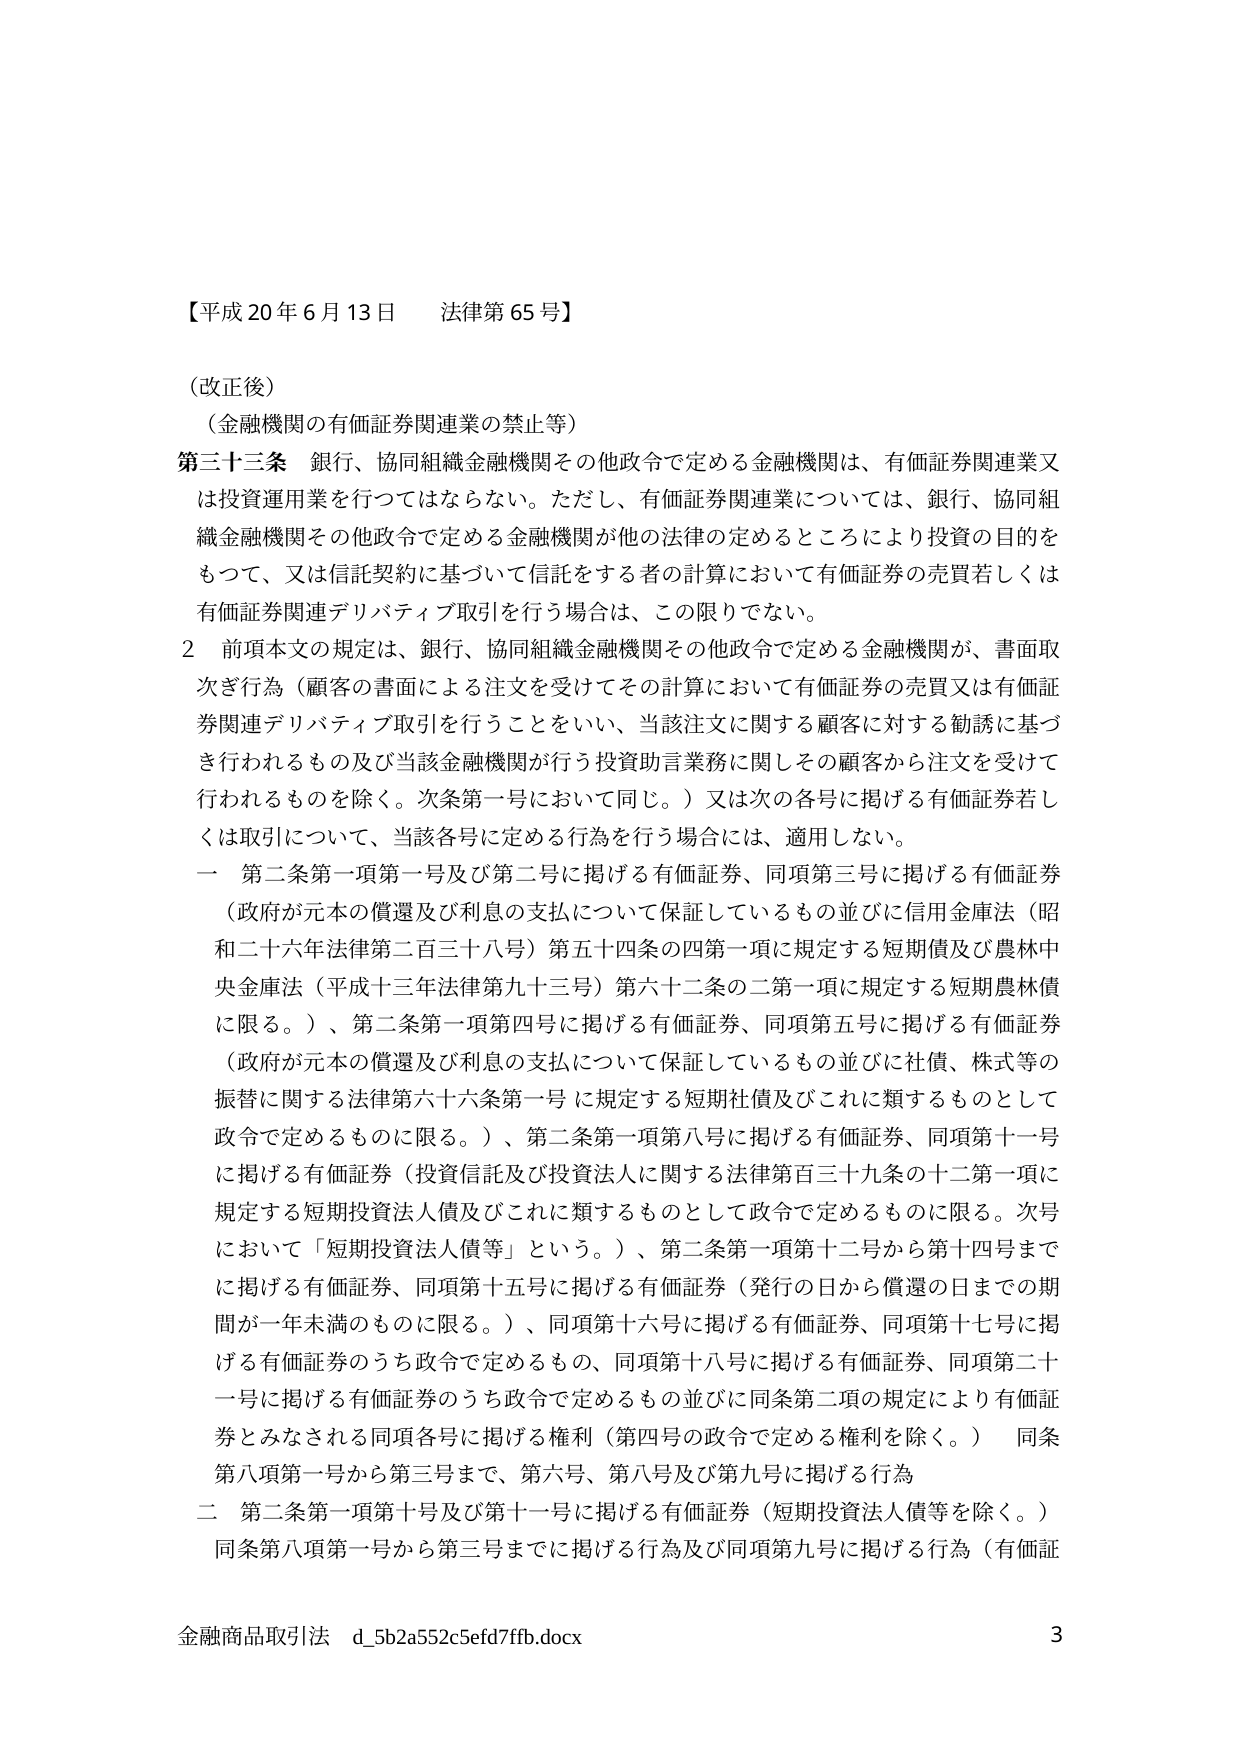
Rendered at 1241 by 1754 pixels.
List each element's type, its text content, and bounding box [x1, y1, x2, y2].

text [196, 1492, 1063, 1567]
text （改正後） [177, 367, 1063, 404]
text 【平成20年6月13日 法律第65号】 [177, 292, 1063, 329]
text ２ 前項本文の規定は、銀行、協同組織金融機関その他政令で定める金融機関が、書面取次ぎ行為（顧客の書面による注文を受けてその計算において有価証券の売買又は有価証券関連デリバティブ取引を行うことをいい、当該注文に関する顧客に対する勧誘に基づき行われるもの及び当該金融機関が行う投資助言業務に関しその顧客から注文を受けて行われるものを除く。次条第一号において同じ。）又は次の各号に掲げる有価証券若しくは取引について、当該各号に定める行為を行う場合には、適用しない。 [177, 629, 1063, 854]
text （金融機関の有価証券関連業の禁止等） [196, 404, 1063, 442]
text 第三十三条 銀行、協同組織金融機関その他政令で定める金融機関は、有価証券関連業又は投資運用業を行つてはならない。ただし、有価証券関連業については、銀行、協同組織金融機関その他政令で定める金融機関が他の法律の定めるところにより投資の目的をもつて、又は信託契約に基づいて信託をする者の計算において有価証券の売買若しくは有価証券関連デリバティブ取引を行う場合は、この限りでない。 [177, 442, 1063, 629]
text 一 第二条第一項第一号及び第二号に掲げる有価証券、同項第三号に掲げる有価証券（政府が元本の償還及び利息の支払について保証しているもの並びに信用金庫法（昭和二十六年法律第二百三十八号）第五十四条の四第一項に規定する短期債及び農林中央金庫法（平成十三年法律第九十三号）第六十二条の二第一項に規定する短期農林債に限る。）、第二条第一項第四号に掲げる有価証券、同項第五号に掲げる有価証券（政府が元本の償還及び利息の支払について保証しているもの並びに社債、株式等の振替に関する法律第六十六条第一号 に規定する短期社債及びこれに類するものとして政令で定めるものに限る。）、第二条第一項第八号に掲げる有価証券、同項第十一号に掲げる有価証券（投資信託及び投資法人に関する法律第百三十九条の十二第一項に規定する短期投資法人債及びこれに類するものとして政令で定めるものに限る。次号において「短期投資法人債等」という。）、第二条第一項第十二号から第十四号までに掲げる有価証券、同項第十五号に掲げる有価証券（発行の日から償還の日までの期間が一年未満のものに限る。）、同項第十六号に掲げる有価証券、同項第十七号に掲げる有価証券のうち政令で定めるもの、同項第十八号に掲げる有価証券、同項第二十一号に掲げる有価証券のうち政令で定めるもの並びに同条第二項の規定により有価証券とみなされる同項各号に掲げる権利（第四号の政令で定める権利を除く。） 同条第八項第一号から第三号まで、第六号、第八号及び第九号に掲げる行為 [196, 854, 1063, 1492]
